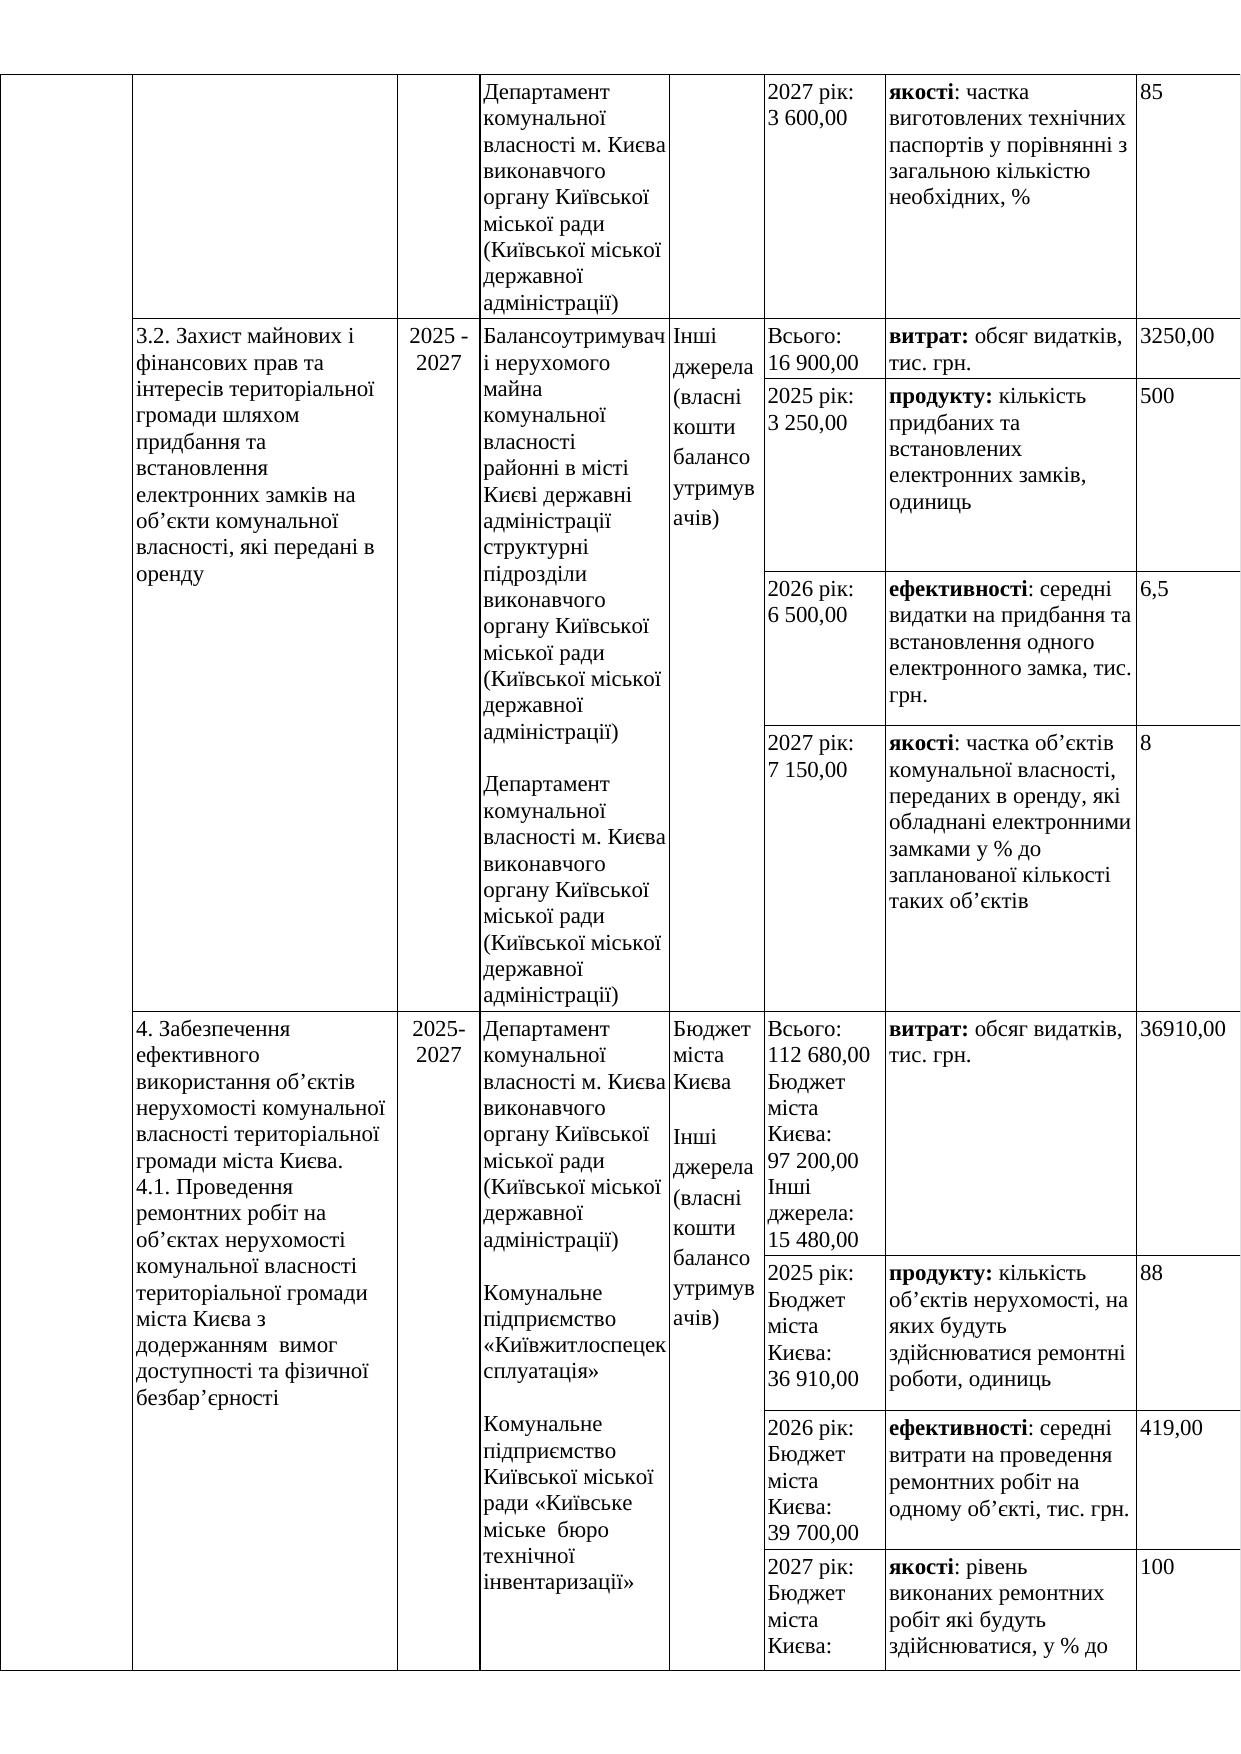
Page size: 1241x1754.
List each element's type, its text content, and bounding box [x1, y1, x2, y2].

table_cell 88 [1137, 1256, 1240, 1410]
table_cell 2027 рік: 3 600,00 [765, 75, 885, 318]
table_cell продукту: кількість придбаних та встановлених електронних замків, одиниць [886, 379, 1136, 571]
table_cell 2025 рік: 3 250,00 [765, 379, 885, 571]
table_cell 85 [1137, 75, 1240, 318]
table_cell 2025-2027 [398, 1012, 479, 1670]
table_cell ефективності: середні витрати на проведення ремонтних робіт на одному об’єкті, тис. грн. [886, 1411, 1136, 1549]
table_cell Департамент комунальної власності м. Києва виконавчого органу Київської міської ради (Київської міської державної адміністрації) Комунальне підприємство «Київжитлоспецексплуатація» Комунальне підприємство Київської міської ради «Київське міське бюро технічної інвентаризації» [481, 1012, 669, 1670]
table_cell 2027 рік: 7 150,00 [765, 726, 885, 1011]
table_cell витрат: обсяг видатків, тис. грн. [886, 1012, 1136, 1255]
table_cell 100 [1137, 1550, 1240, 1670]
table_cell Всього: 16 900,00 [765, 319, 885, 378]
table_cell витрат: обсяг видатків, тис. грн. [886, 319, 1136, 378]
table_cell 4. Забезпечення ефективного використання об’єктів нерухомості комунальної власності територіальної громади міста Києва. 4.1. Проведення ремонтних робіт на об’єктах нерухомості комунальної власності територіальної громади міста Києва з додержанням вимог доступності та фізичної безбар’єрності [133, 1012, 397, 1670]
table_cell 419,00 [1137, 1411, 1240, 1549]
table_cell Бюджет міста Києва Інші джерела (власні кошти балансоутримувачів) [670, 1012, 764, 1670]
table_cell якості: частка виготовлених технічних паспортів у порівнянні з загальною кількістю необхідних, % [886, 75, 1136, 318]
table_cell 2026 рік: 6 500,00 [765, 572, 885, 725]
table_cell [670, 319, 764, 1011]
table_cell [765, 1550, 885, 1670]
table_cell 8 [1137, 726, 1240, 1011]
table_cell 2026 рік: Бюджет міста Києва: 39 700,00 [765, 1411, 885, 1549]
table_cell якості: частка об’єктів комунальної власності, переданих в оренду, які обладнані електронними замками у % до запланованої кількості таких об’єктів [886, 726, 1136, 1011]
table_cell 3.2. Захист майнових і фінансових прав та інтересів територіальної громади шляхом придбання та встановлення електронних замків на об’єкти комунальної власності, які передані в оренду [133, 319, 397, 1011]
table_cell 2025 - 2027 [398, 319, 479, 1011]
table_cell Всього: 112 680,00 Бюджет міста Києва: 97 200,00 Інші джерела: 15 480,00 [765, 1012, 885, 1255]
table_cell 6,5 [1137, 572, 1240, 725]
table_cell ефективності: середні видатки на придбання та встановлення одного електронного замка, тис. грн. [886, 572, 1136, 725]
table_cell 500 [1137, 379, 1240, 571]
table_cell 36910,00 [1137, 1012, 1240, 1255]
table_cell Балансоутримувачі нерухомого майна комунальної власності районні в місті Києві державні адміністрації структурні підрозділи виконавчого органу Київської міської ради (Київської міської державної адміністрації) Департамент комунальної власності м. Києва виконавчого органу Київської міської ради (Київської міської державної адміністрації) [481, 319, 669, 1011]
table_cell продукту: кількість об’єктів нерухомості, на яких будуть здійснюватися ремонтні роботи, одиниць [886, 1256, 1136, 1410]
table_cell 3250,00 [1137, 319, 1240, 378]
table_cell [886, 1550, 1136, 1670]
table_cell 2025 рік: Бюджет міста Києва: 36 910,00 [765, 1256, 885, 1410]
